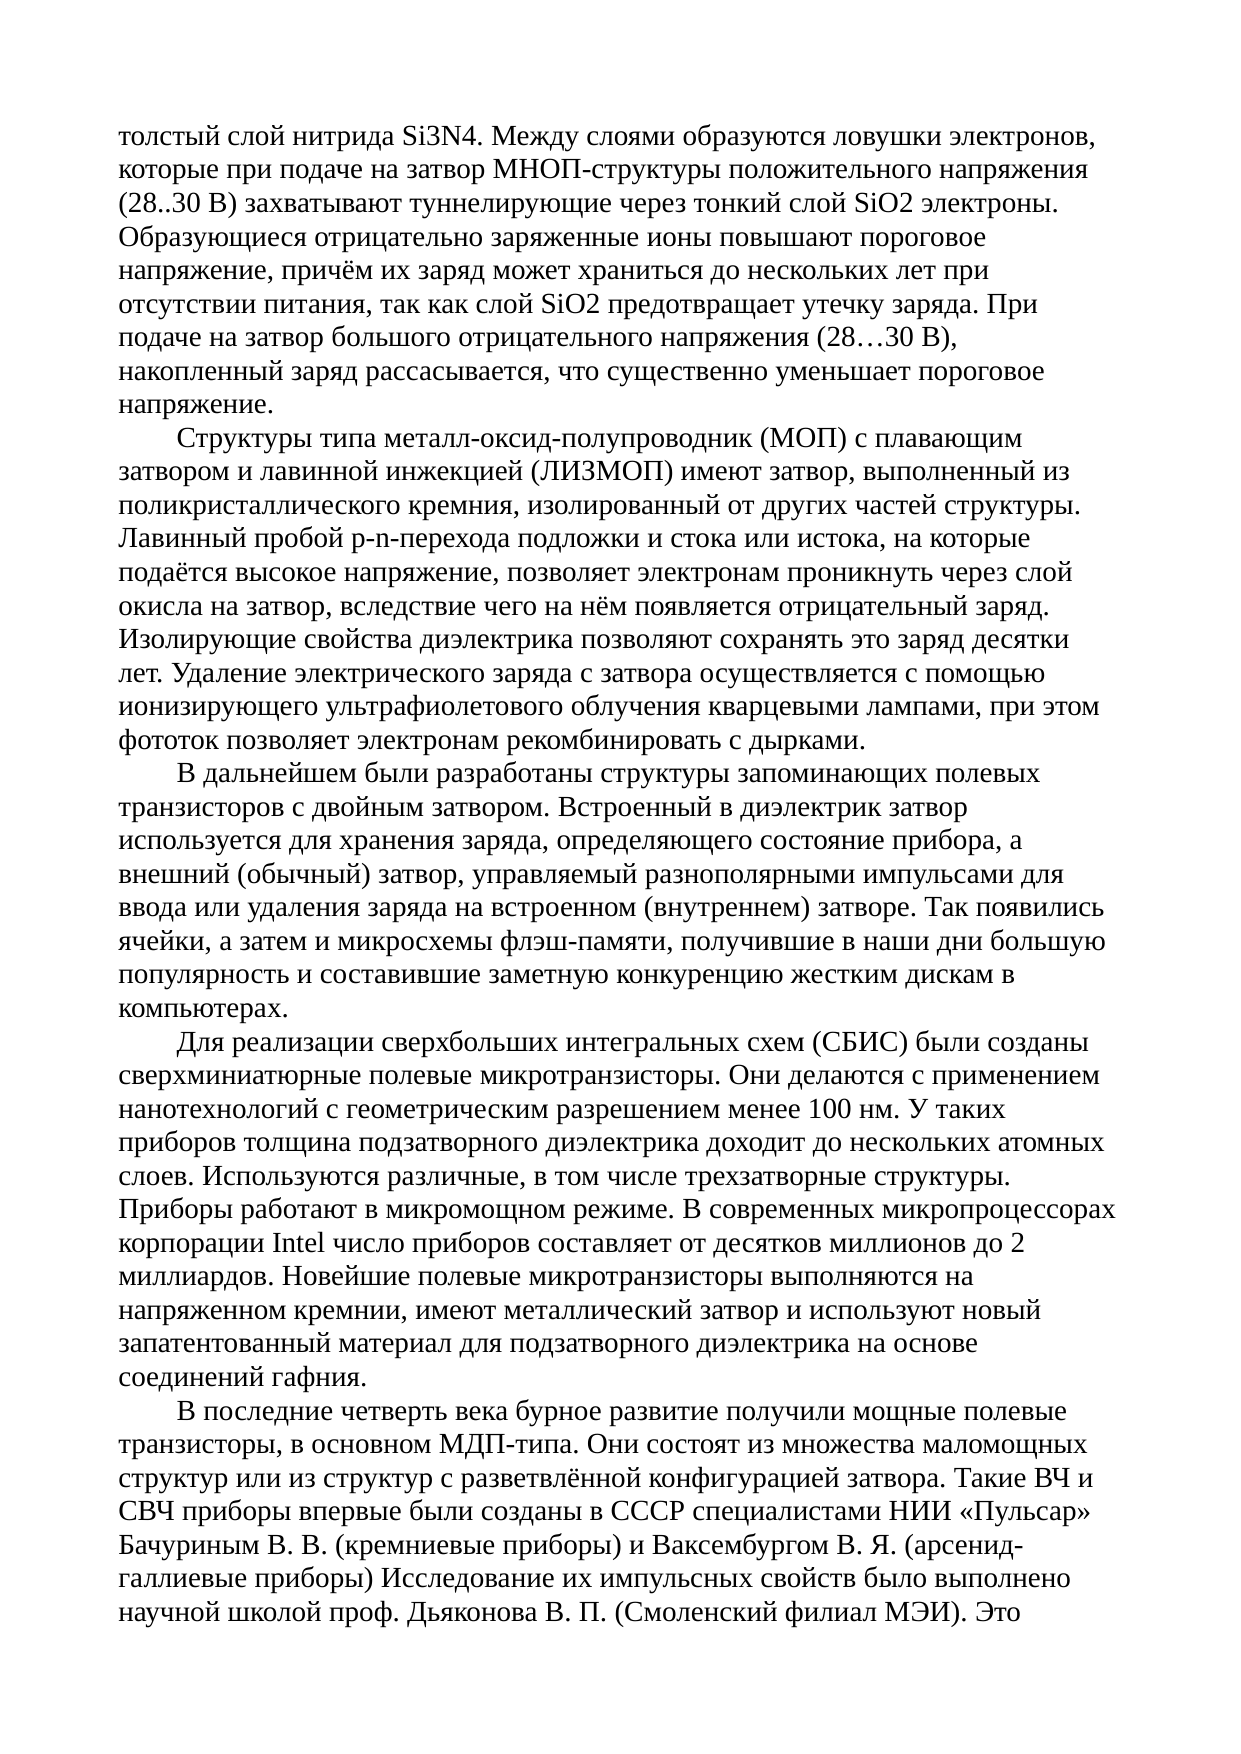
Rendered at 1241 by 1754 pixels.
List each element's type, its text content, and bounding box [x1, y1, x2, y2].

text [118, 1393, 1122, 1627]
text Для реализации сверхбольших интегральных схем (СБИС) были созданы сверхминиатюрные полевые микротранзисторы. Они делаются с применением нанотехнологий с геометрическим разрешением менее 100 нм. У таких приборов толщина подзатворного диэлектрика доходит до нескольких атомных слоев. Используются различные, в том числе трехзатворные структуры. Приборы работают в микромощном режиме. В современных микропроцессорах корпорации Intel число приборов составляет от десятков миллионов до 2 миллиардов. Новейшие полевые микротранзисторы выполняются на напряженном кремнии, имеют металлический затвор и используют новый запатентованный материал для подзатворного диэлектрика на основе соединений гафния. [118, 1024, 1122, 1393]
text В дальнейшем были разработаны структуры запоминающих полевых транзисторов с двойным затвором. Встроенный в диэлектрик затвор используется для хранения заряда, определяющего состояние прибора, а внешний (обычный) затвор, управляемый разнополярными импульсами для ввода или удаления заряда на встроенном (внутреннем) затворе. Так появились ячейки, а затем и микросхемы флэш-памяти, получившие в наши дни большую популярность и составившие заметную конкуренцию жестким дискам в компьютерах. [118, 755, 1122, 1024]
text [118, 118, 1122, 420]
text Структуры типа металл-оксид-полупроводник (МОП) с плавающим затвором и лавинной инжекцией (ЛИЗМОП) имеют затвор, выполненный из поликристаллического кремния, изолированный от других частей структуры. Лавинный пробой p-n-перехода подложки и стока или истока, на которые подаётся высокое напряжение, позволяет электронам проникнуть через слой окисла на затвор, вследствие чего на нём появляется отрицательный заряд. Изолирующие свойства диэлектрика позволяют сохранять это заряд десятки лет. Удаление электрического заряда с затвора осуществляется с помощью ионизирующего ультрафиолетового облучения кварцевыми лампами, при этом фототок позволяет электронам рекомбинировать с дырками. [118, 420, 1122, 755]
